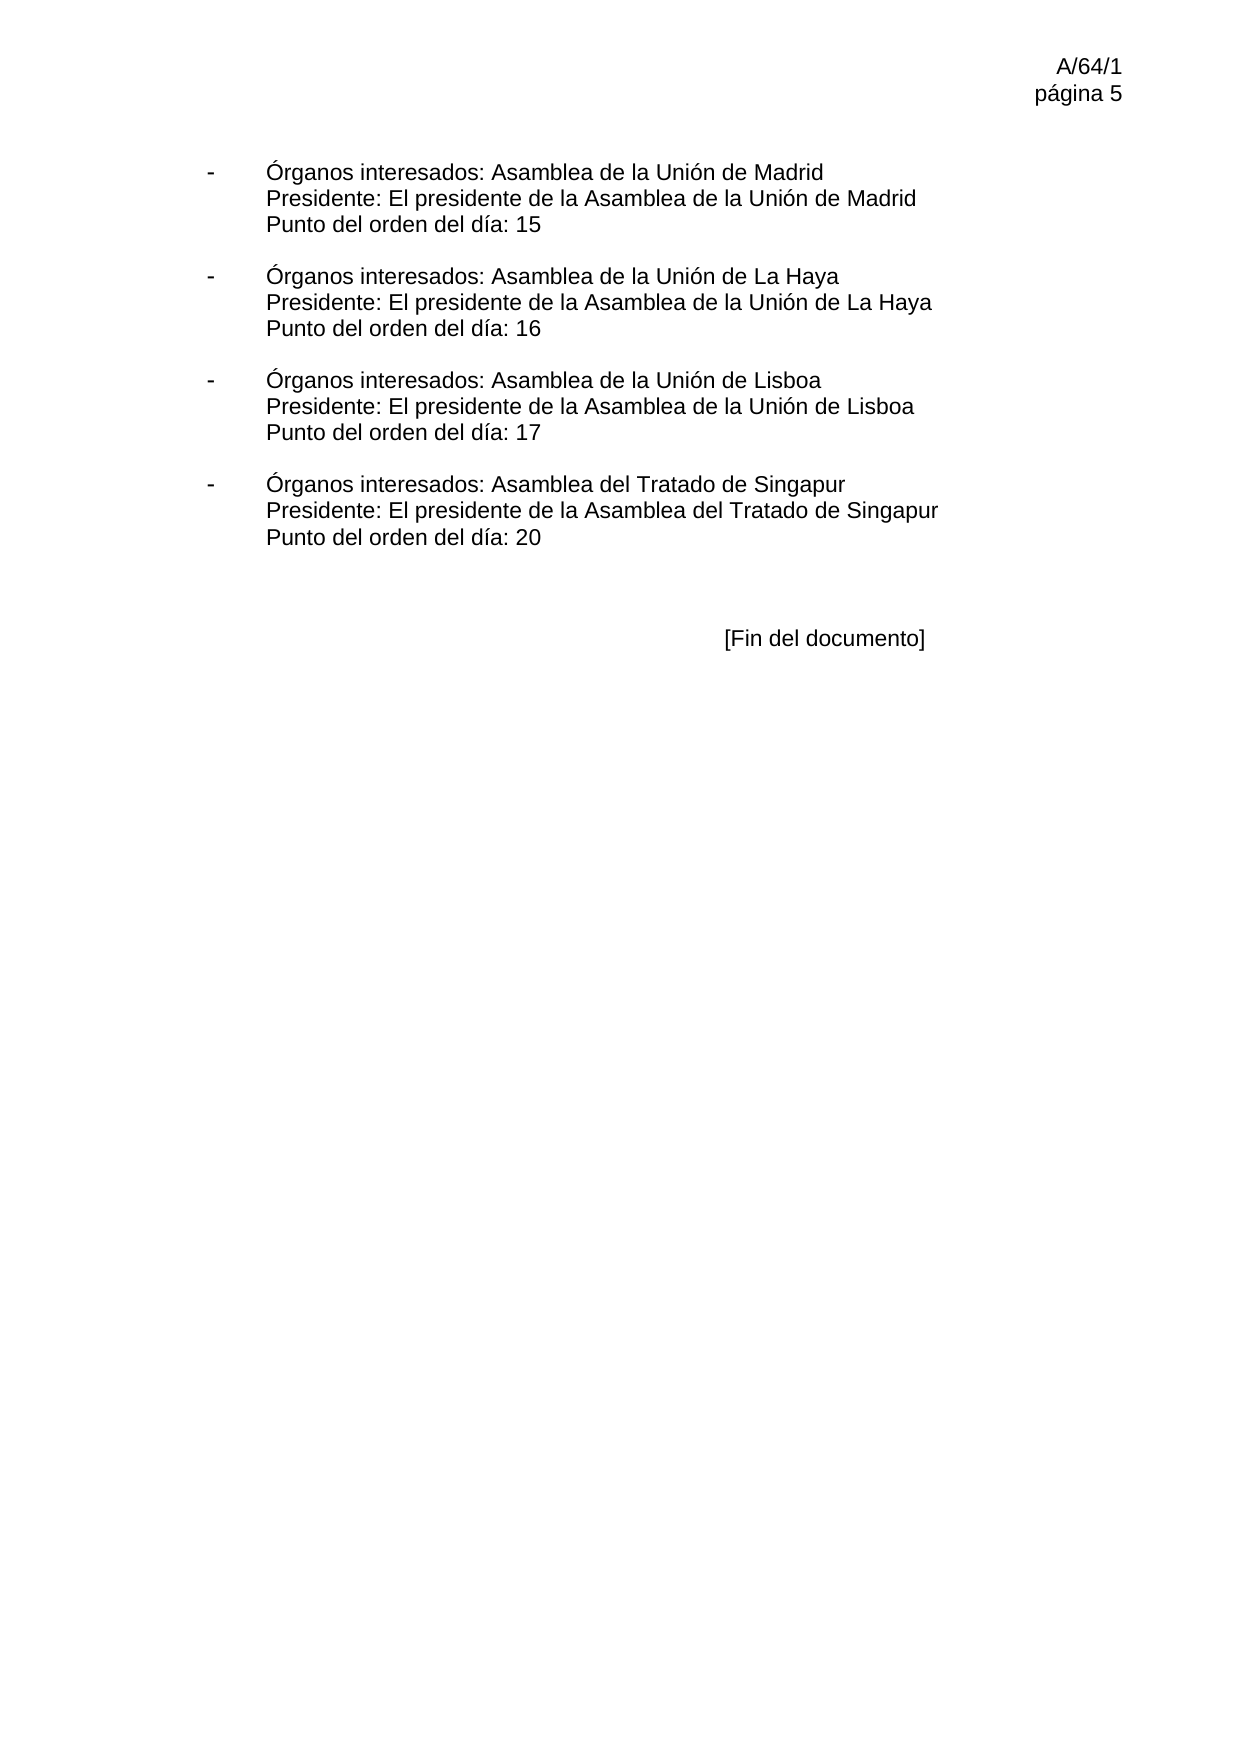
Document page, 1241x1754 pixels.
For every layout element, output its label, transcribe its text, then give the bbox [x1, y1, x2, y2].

text Presidente: El presidente de la Asamblea de la Unión de Madrid [266, 185, 1122, 211]
text Presidente: El presidente de la Asamblea de la Unión de La Haya [266, 289, 1122, 315]
text [Fin del documento] [724, 625, 1122, 651]
list Órganos interesados: Asamblea del Tratado de Singapur [207, 471, 1122, 497]
text Punto del orden del día: 17 [266, 419, 1122, 446]
text Presidente: El presidente de la Asamblea de la Unión de Lisboa [266, 393, 1122, 419]
list Órganos interesados: Asamblea de la Unión de Madrid [207, 158, 1122, 185]
list Órganos interesados: Asamblea de la Unión de La Haya [207, 263, 1122, 289]
list Órganos interesados: Asamblea de la Unión de Lisboa [207, 367, 1122, 393]
text Punto del orden del día: 20 [266, 523, 1122, 550]
text Punto del orden del día: 16 [266, 315, 1122, 342]
text Presidente: El presidente de la Asamblea del Tratado de Singapur [266, 497, 1122, 523]
text Punto del orden del día: 15 [266, 211, 1122, 238]
